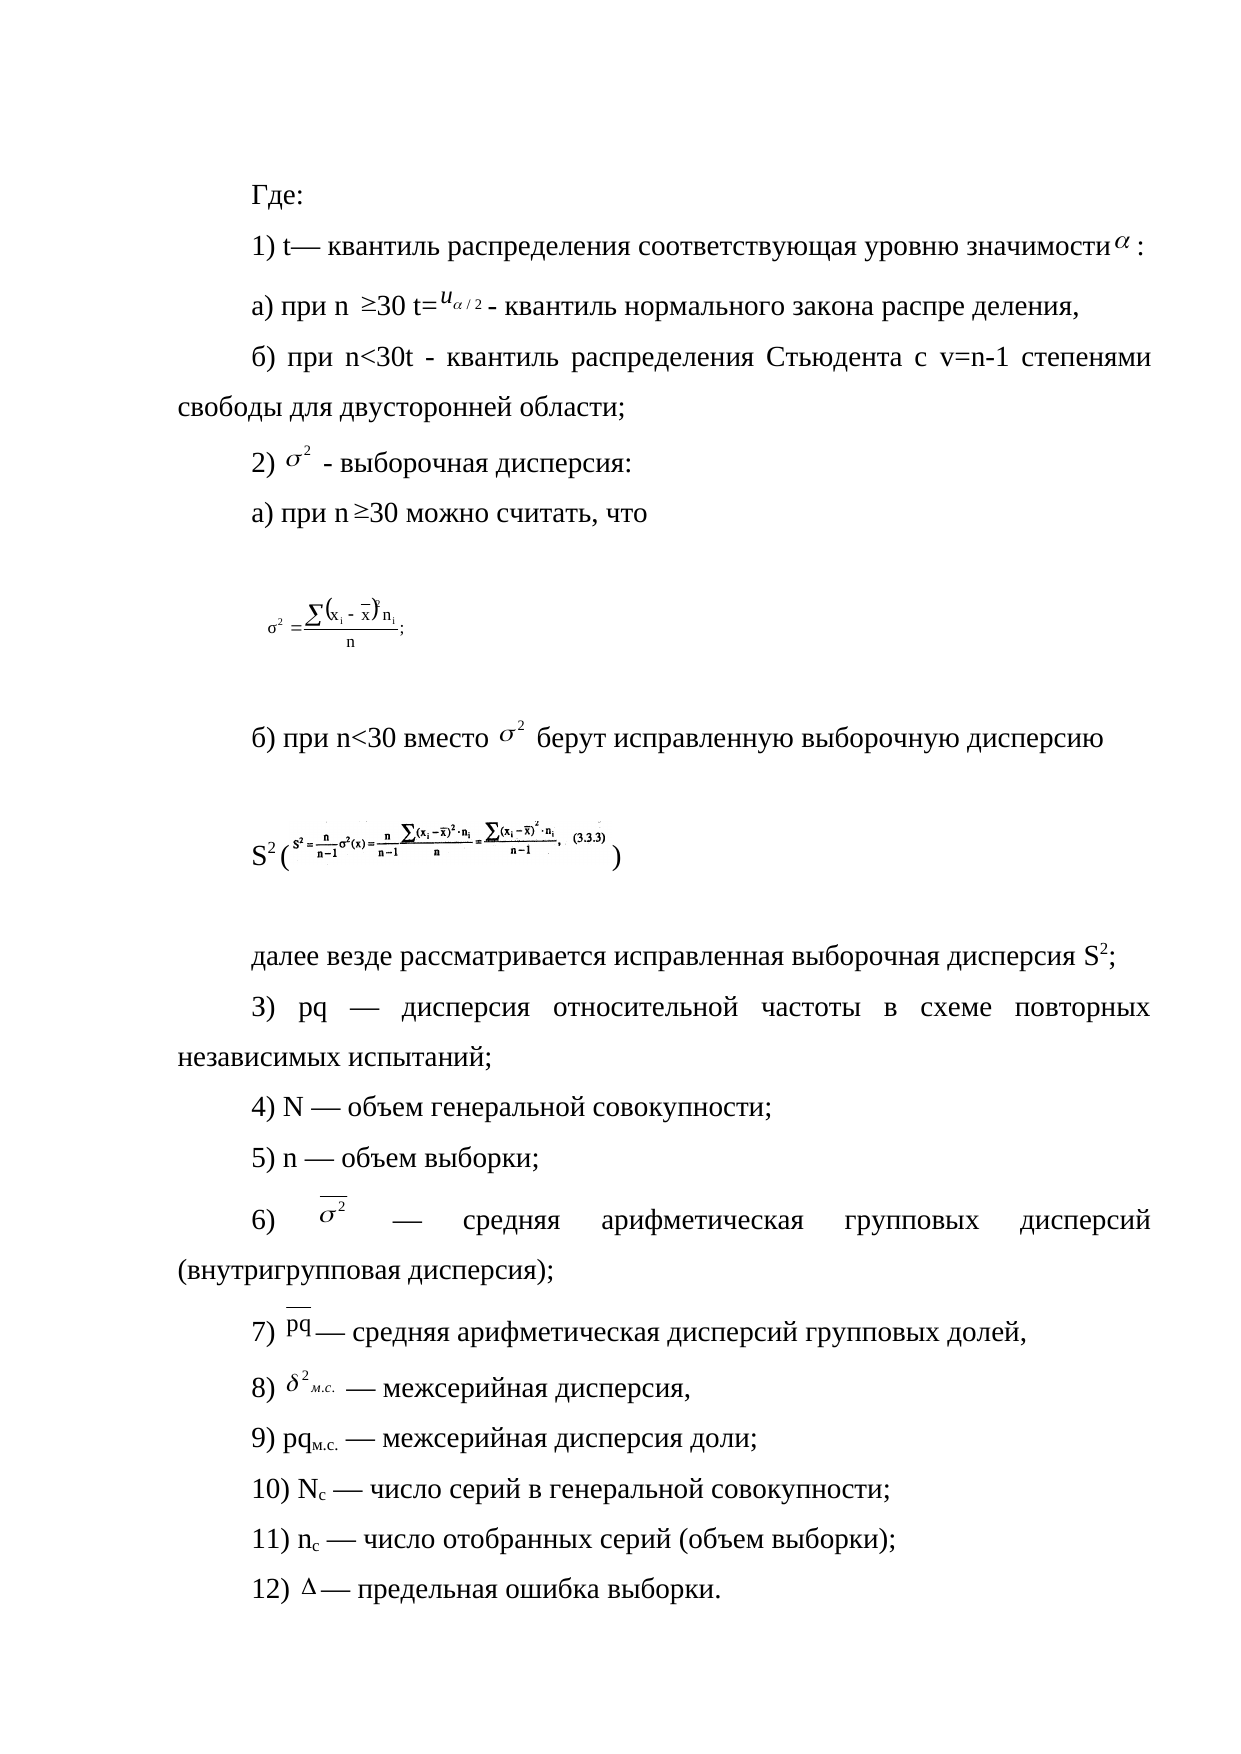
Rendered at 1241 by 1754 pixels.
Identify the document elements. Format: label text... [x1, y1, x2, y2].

text а) при n 30 t=- квантиль нормального закона распре деления, [177, 278, 1152, 322]
text 7) — средняя арифметическая дисперсий групповых долей, [177, 1302, 1152, 1348]
picture [289, 821, 612, 865]
text 6) — средняя арифметическая групповых дисперсий (внутригрупповая дисперсия); [177, 1190, 1152, 1286]
text 1) t— квантиль распределения соответствующая уровню значимости: [177, 228, 1152, 261]
text 4) N — объем генеральной совокупности; [177, 1089, 1152, 1123]
text 2) - выборочная дисперсия: [177, 439, 1152, 478]
text далее везде рассматривается исправленная выборочная дисперсия S2; [177, 938, 1152, 972]
text Где: [177, 177, 1152, 211]
text 10) Nc — число серий в генеральной совокупности; [177, 1471, 1152, 1504]
text 12) — предельная ошибка выборки. [177, 1572, 1152, 1605]
text 11) nc — число отобранных серий (объем выборки); [177, 1521, 1152, 1555]
text 8) — межсерийная дисперсия, [177, 1365, 1152, 1404]
text б) при n<30 вместо берут исправленную выборочную дисперсию [177, 715, 1152, 754]
text 5) n — объем выборки; [177, 1140, 1152, 1173]
text б) при n<30t - квантиль распределения Стьюдента с v=n-1 степенями свободы для двусторонней области; [177, 339, 1152, 423]
text З) рq — дисперсия относительной частоты в схеме повторных независимых испытаний; [177, 989, 1152, 1073]
text S2 () [177, 821, 289, 871]
text а) при n30 можно считать, что [177, 495, 1152, 529]
text 9) pqм.с. — межсерийная дисперсия доли; [177, 1421, 1152, 1454]
